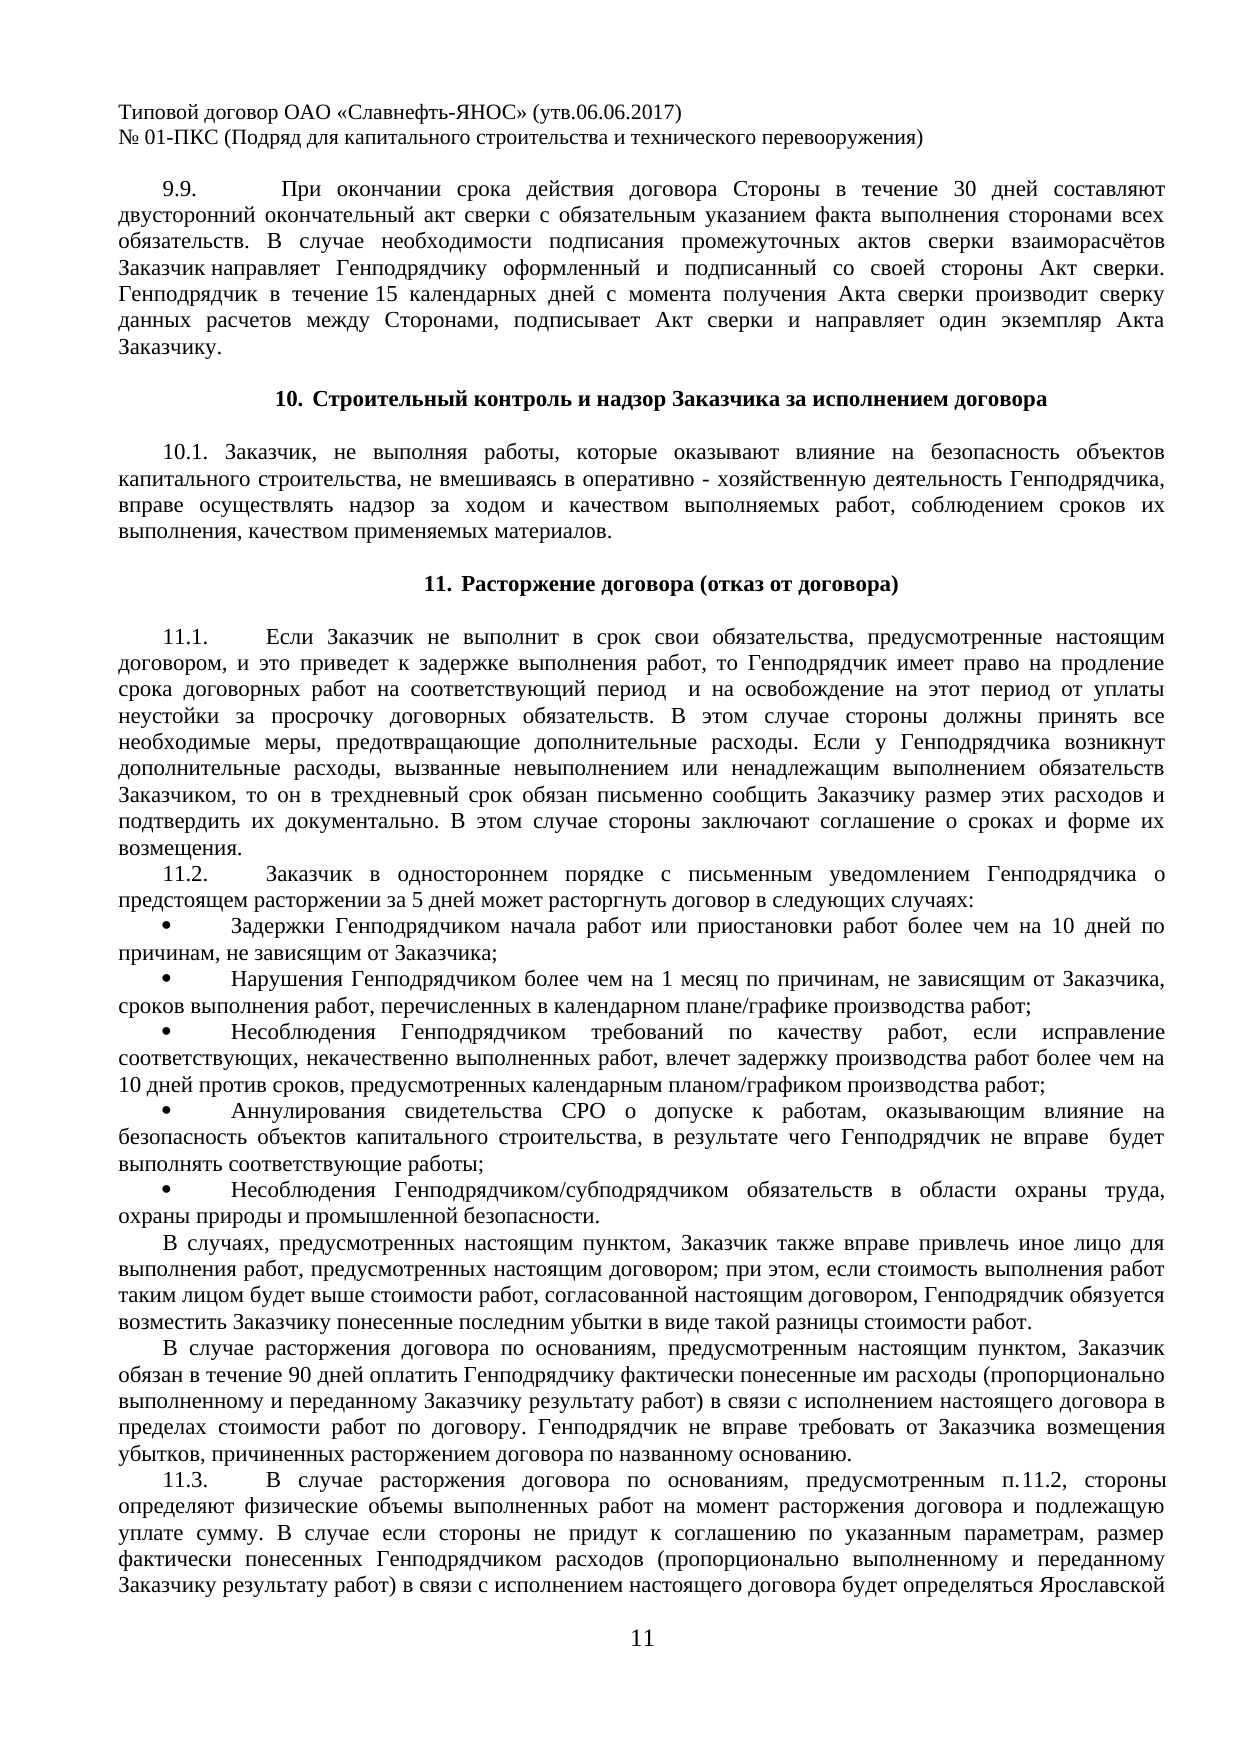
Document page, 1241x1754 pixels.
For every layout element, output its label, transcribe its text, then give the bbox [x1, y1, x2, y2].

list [118, 1466, 1167, 1598]
list Строительный контроль и надзор Заказчика за исполнением договора [156, 386, 1167, 412]
list Несоблюдения Генподрядчиком/субподрядчиком обязательств в области охраны труда, охраны природы и промышленной безопасности. [118, 1176, 1167, 1229]
text В случае расторжения договора по основаниям, предусмотренным настоящим пунктом, Заказчик обязан в течение 90 дней оплатить Генподрядчику фактически понесенные им расходы (пропорционально выполненному и переданному Заказчику результату работ) в связи с исполнением настоящего договора в пределах стоимости работ по договору. Генподрядчик не вправе требовать от Заказчика возмещения убытков, причиненных расторжением договора по названному основанию. [118, 1334, 1167, 1466]
list Нарушения Генподрядчиком более чем на 1 месяц по причинам, не зависящим от Заказчика, сроков выполнения работ, перечисленных в календарном плане/графике производства работ; [118, 965, 1167, 1018]
list Аннулирования свидетельства СРО о допуске к работам, оказывающим влияние на безопасность объектов капитального строительства, в результате чего Генподрядчик не вправе будет выполнять соответствующие работы; [118, 1097, 1167, 1176]
list Заказчик в одностороннем порядке с письменным уведомлением Генподрядчика о предстоящем расторжении за 5 дней может расторгнуть договор в следующих случаях: [118, 860, 1167, 913]
text 10.1. Заказчик, не выполняя работы, которые оказывают влияние на безопасность объектов капитального строительства, не вмешиваясь в оперативно - хозяйственную деятельность Генподрядчика, вправе осуществлять надзор за ходом и качеством выполняемых работ, соблюдением сроков их выполнения, качеством применяемых материалов. [118, 438, 1167, 544]
text В случаях, предусмотренных настоящим пунктом, Заказчик также вправе привлечь иное лицо для выполнения работ, предусмотренных настоящим договором; при этом, если стоимость выполнения работ таким лицом будет выше стоимости работ, согласованной настоящим договором, Генподрядчик обязуется возместить Заказчику понесенные последним убытки в виде такой разницы стоимости работ. [118, 1229, 1167, 1334]
list Если Заказчик не выполнит в срок свои обязательства, предусмотренные настоящим договором, и это приведет к задержке выполнения работ, то Генподрядчик имеет право на продление срока договорных работ на соответствующий период и на освобождение на этот период от уплаты неустойки за просрочку договорных обязательств. В этом случае стороны должны принять все необходимые меры, предотвращающие дополнительные расходы. Если у Генподрядчика возникнут дополнительные расходы, вызванные невыполнением или ненадлежащим выполнением обязательств Заказчиком, то он в трехдневный срок обязан письменно сообщить Заказчику размер этих расходов и подтвердить их документально. В этом случае стороны заключают соглашение о сроках и форме их возмещения. [118, 623, 1167, 860]
list Расторжение договора (отказ от договора) [156, 570, 1167, 596]
list При окончании срока действия договора Стороны в течение 30 дней составляют двусторонний окончательный акт сверки с обязательным указанием факта выполнения сторонами всех обязательств. В случае необходимости подписания промежуточных актов сверки взаиморасчётов Заказчик направляет Генподрядчику оформленный и подписанный со своей стороны Акт сверки. Генподрядчик в течение 15 календарных дней с момента получения Акта сверки производит сверку данных расчетов между Сторонами, подписывает Акт сверки и направляет один экземпляр Акта Заказчику. [118, 175, 1167, 359]
list Задержки Генподрядчиком начала работ или приостановки работ более чем на 10 дней по причинам, не зависящим от Заказчика; [118, 913, 1167, 965]
list Несоблюдения Генподрядчиком требований по качеству работ, если исправление соответствующих, некачественно выполненных работ, влечет задержку производства работ более чем на 10 дней против сроков, предусмотренных календарным планом/графиком производства работ; [118, 1018, 1167, 1097]
